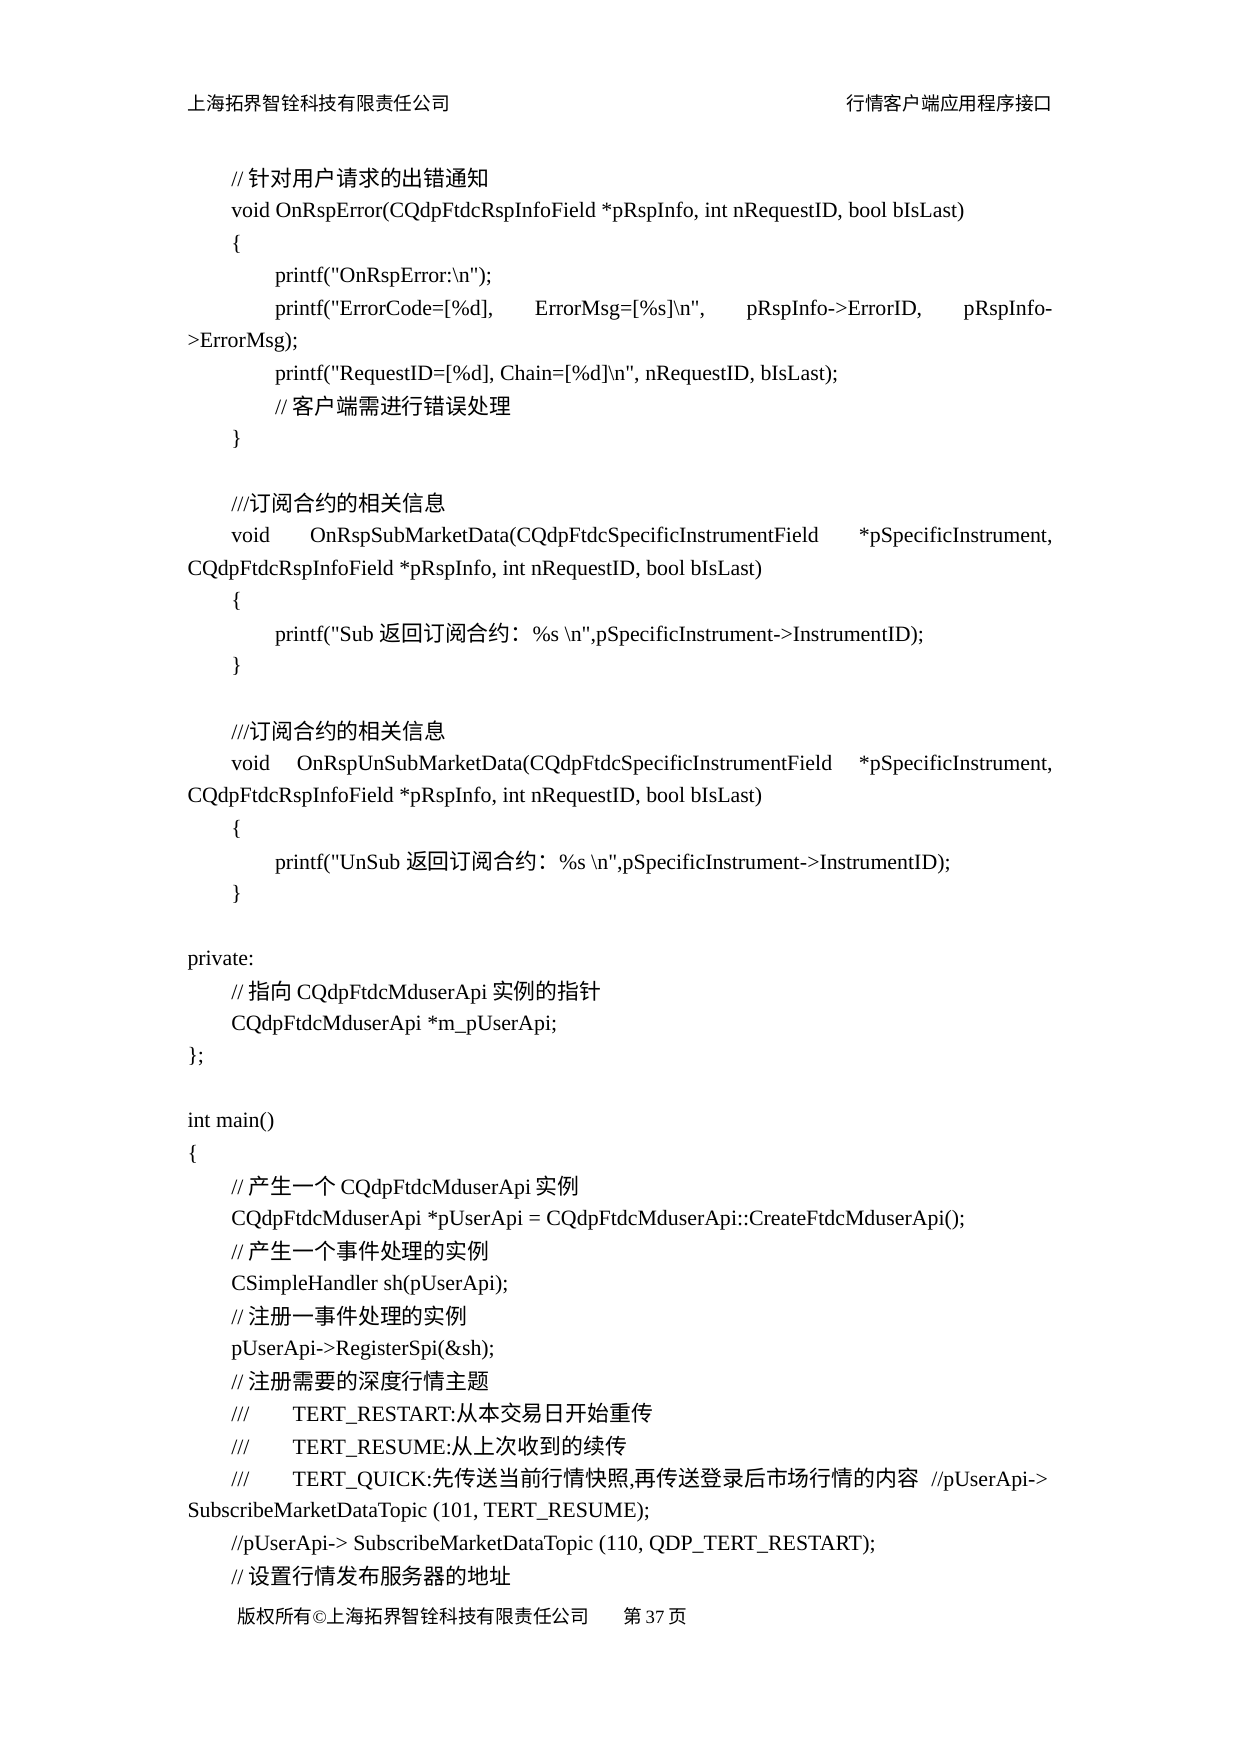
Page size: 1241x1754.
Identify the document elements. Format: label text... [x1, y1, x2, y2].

text // 针对用户请求的出错通知 [187, 161, 1053, 193]
text void OnRspError(CQdpFtdcRspInfoField *pRspInfo, int nRequestID, bool bIsLast) [187, 193, 1053, 226]
text // 设置行情发布服务器的地址 [187, 1558, 1053, 1591]
text { [187, 1136, 1053, 1168]
text // 客户端需进行错误处理 [187, 388, 1053, 421]
text // 注册一事件处理的实例 [187, 1298, 1053, 1331]
text // 产生一个事件处理的实例 [187, 1233, 1053, 1266]
text printf("OnRspError:\n"); [187, 258, 1053, 291]
text { [187, 811, 1053, 843]
text ///订阅合约的相关信息 [187, 713, 1053, 746]
text // 产生一个CQdpFtdcMduserApi实例 [187, 1168, 1053, 1201]
text { [187, 226, 1053, 258]
text } [187, 421, 1053, 453]
text void OnRspUnSubMarketData(CQdpFtdcSpecificInstrumentField *pSpecificInstrument, CQdpFtdcRspInfoField *pRspInfo, int nRequestID, bool bIsLast) [187, 746, 1053, 811]
text ///订阅合约的相关信息 [187, 486, 1053, 518]
text int main() [187, 1103, 1053, 1136]
text CQdpFtdcMduserApi *pUserApi = CQdpFtdcMduserApi::CreateFtdcMduserApi(); [187, 1201, 1053, 1233]
text printf("RequestID=[%d], Chain=[%d]\n", nRequestID, bIsLast); [187, 356, 1053, 388]
text /// TERT_QUICK:先传送当前行情快照,再传送登录后市场行情的内容 //pUserApi-> SubscribeMarketDataTopic (101, TERT_RESUME); [187, 1461, 1053, 1526]
text printf("Sub 返回订阅合约：%s \n",pSpecificInstrument->InstrumentID); [187, 616, 1053, 648]
text } [187, 876, 1053, 908]
text } [187, 648, 1053, 681]
text printf("ErrorCode=[%d], ErrorMsg=[%s]\n", pRspInfo->ErrorID, pRspInfo->ErrorMsg); [187, 291, 1053, 356]
text { [187, 583, 1053, 616]
text pUserApi->RegisterSpi(&sh); [187, 1331, 1053, 1363]
text }; [187, 1038, 1053, 1071]
text // 注册需要的深度行情主题 [187, 1363, 1053, 1396]
text //pUserApi-> SubscribeMarketDataTopic (110, QDP_TERT_RESTART); [187, 1526, 1053, 1558]
text CQdpFtdcMduserApi *m_pUserApi; [187, 1006, 1053, 1038]
text private: [187, 941, 1053, 973]
text void OnRspSubMarketData(CQdpFtdcSpecificInstrumentField *pSpecificInstrument, CQdpFtdcRspInfoField *pRspInfo, int nRequestID, bool bIsLast) [187, 518, 1053, 583]
text // 指向CQdpFtdcMduserApi实例的指针 [187, 973, 1053, 1006]
text printf("UnSub 返回订阅合约：%s \n",pSpecificInstrument->InstrumentID); [187, 843, 1053, 876]
text /// TERT_RESUME:从上次收到的续传 [187, 1428, 1053, 1461]
text /// TERT_RESTART:从本交易日开始重传 [187, 1396, 1053, 1428]
text CSimpleHandler sh(pUserApi); [187, 1266, 1053, 1298]
